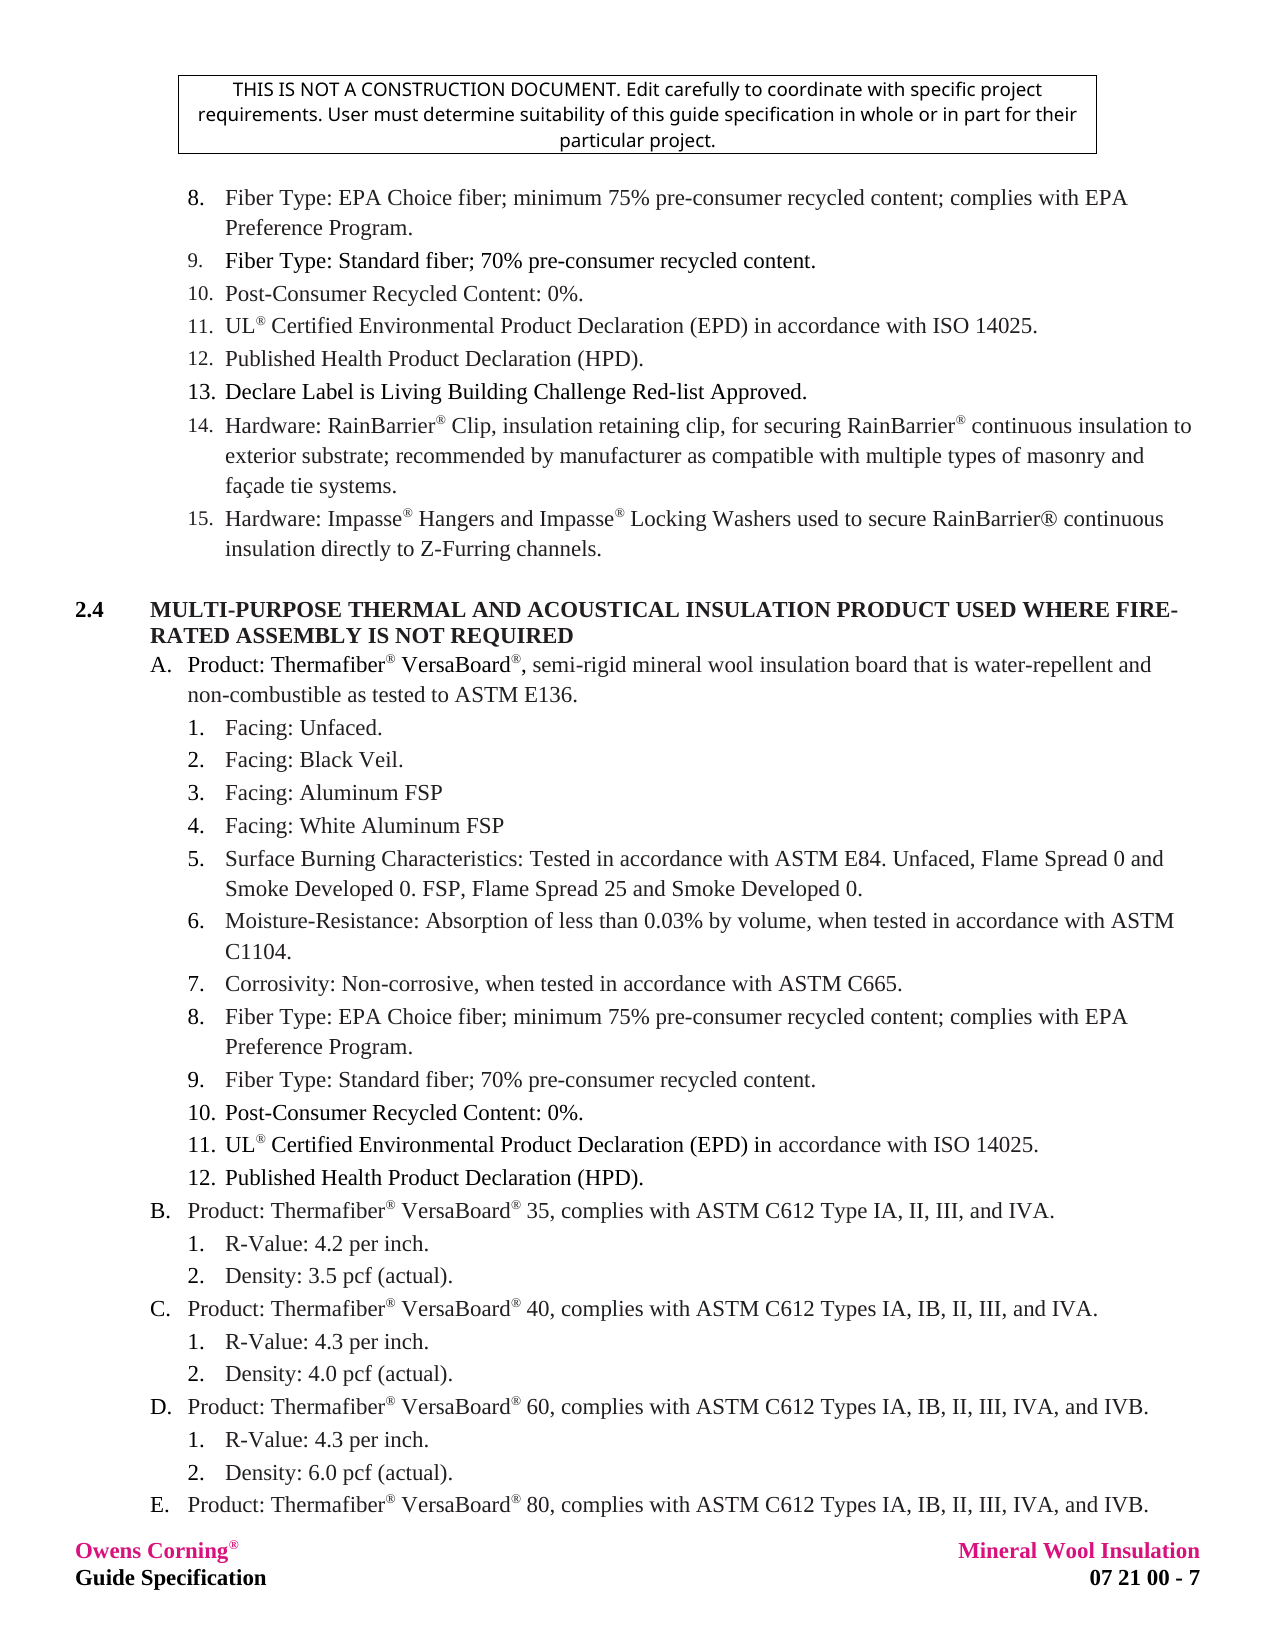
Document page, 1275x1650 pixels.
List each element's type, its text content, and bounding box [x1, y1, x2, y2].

list Product: Thermafiber® VersaBoard® 35, complies with ASTM C612 Type IA, II, III, and IVA. [521, 1197, 1200, 1223]
list Facing: Unfaced. [187, 714, 1200, 740]
list Facing: Black Veil. [187, 747, 1200, 773]
list Density: 6.0 pcf (actual). [187, 1459, 1200, 1485]
list R-Value: 4.2 per inch. [187, 1230, 1200, 1256]
list Product: Thermafiber® VersaBoard® 60, complies with ASTM C612 Types IA, IB, II, III, IVA, and IVB. [150, 1393, 385, 1419]
list Fiber Type: EPA Choice fiber; minimum 75% pre-consumer recycled content; complies with EPA Preference Program. [187, 184, 1200, 241]
list Facing: Aluminum FSP [187, 779, 1200, 806]
list Facing: White Aluminum FSP [187, 812, 1200, 838]
list Product: Thermafiber® VersaBoard® 80, complies with ASTM C612 Types IA, IB, II, III, IVA, and IVB. [521, 1491, 1200, 1518]
list Post-Consumer Recycled Content: 0%. [187, 280, 1200, 306]
list Fiber Type: Standard fiber; 70% pre-consumer recycled content. [187, 247, 1200, 273]
list Product: Thermafiber® VersaBoard® 60, complies with ASTM C612 Types IA, IB, II, III, IVA, and IVB. [521, 1393, 1200, 1419]
list Moisture-Resistance: Absorption of less than 0.03% by volume, when tested in accordance with ASTM C1104. [187, 908, 1200, 964]
list Product: Thermafiber® VersaBoard® 80, complies with ASTM C612 Types IA, IB, II, III, IVA, and IVB. [150, 1491, 385, 1518]
list Hardware: Impasse® Hangers and Impasse® Locking Washers used to secure RainBarrier® continuous insulation directly to Z-Furring channels. [187, 505, 1200, 562]
list Corrosivity: Non-corrosive, when tested in accordance with ASTM C665. [187, 971, 1200, 997]
list Product: Thermafiber® VersaBoard® 35, complies with ASTM C612 Type IA, II, III, and IVA. [150, 1197, 385, 1223]
list Fiber Type: EPA Choice fiber; minimum 75% pre-consumer recycled content; complies with EPA Preference Program. [187, 1003, 1200, 1060]
list UL® Certified Environmental Product Declaration (EPD) in accordance with ISO 14025. [187, 1132, 1200, 1158]
list UL® Certified Environmental Product Declaration (EPD) in accordance with ISO 14025. [187, 312, 1200, 339]
list Hardware: RainBarrier® Clip, insulation retaining clip, for securing RainBarrier® continuous insulation to exterior substrate; recommended by manufacturer as compatible with multiple types of masonry and façade tie systems. [187, 412, 1200, 499]
list Declare Label is Living Building Challenge Red-list Approved. [187, 378, 1200, 404]
list Product: Thermafiber® VersaBoard®, semi-rigid mineral wool insulation board that is water-repellent and non-combustible as tested to ASTM E136. [150, 651, 1200, 707]
list Product: Thermafiber® VersaBoard® 40, complies with ASTM C612 Types IA, IB, II, III, and IVA. [521, 1295, 1200, 1321]
text 2.4 MULTI-PURPOSE THERMAL AND ACOUSTICAL INSULATION PRODUCT USED WHERE FIRE-RATED ASSEMBLY IS NOT REQUIRED [75, 596, 1200, 648]
list Product: Thermafiber® VersaBoard® 40, complies with ASTM C612 Types IA, IB, II, III, and IVA. [150, 1295, 385, 1321]
list Published Health Product Declaration (HPD). [187, 1164, 1200, 1191]
list Surface Burning Characteristics: Tested in accordance with ASTM E84. Unfaced, Flame Spread 0 and Smoke Developed 0. FSP, Flame Spread 25 and Smoke Developed 0. [187, 845, 1200, 901]
list R-Value: 4.3 per inch. [187, 1426, 1200, 1452]
list Published Health Product Declaration (HPD). [187, 345, 1200, 372]
list Density: 3.5 pcf (actual). [187, 1262, 1200, 1289]
list R-Value: 4.3 per inch. [187, 1328, 1200, 1354]
list Density: 4.0 pcf (actual). [187, 1361, 1200, 1387]
list Post-Consumer Recycled Content: 0%. [187, 1099, 1200, 1125]
list Fiber Type: Standard fiber; 70% pre-consumer recycled content. [187, 1066, 1200, 1092]
